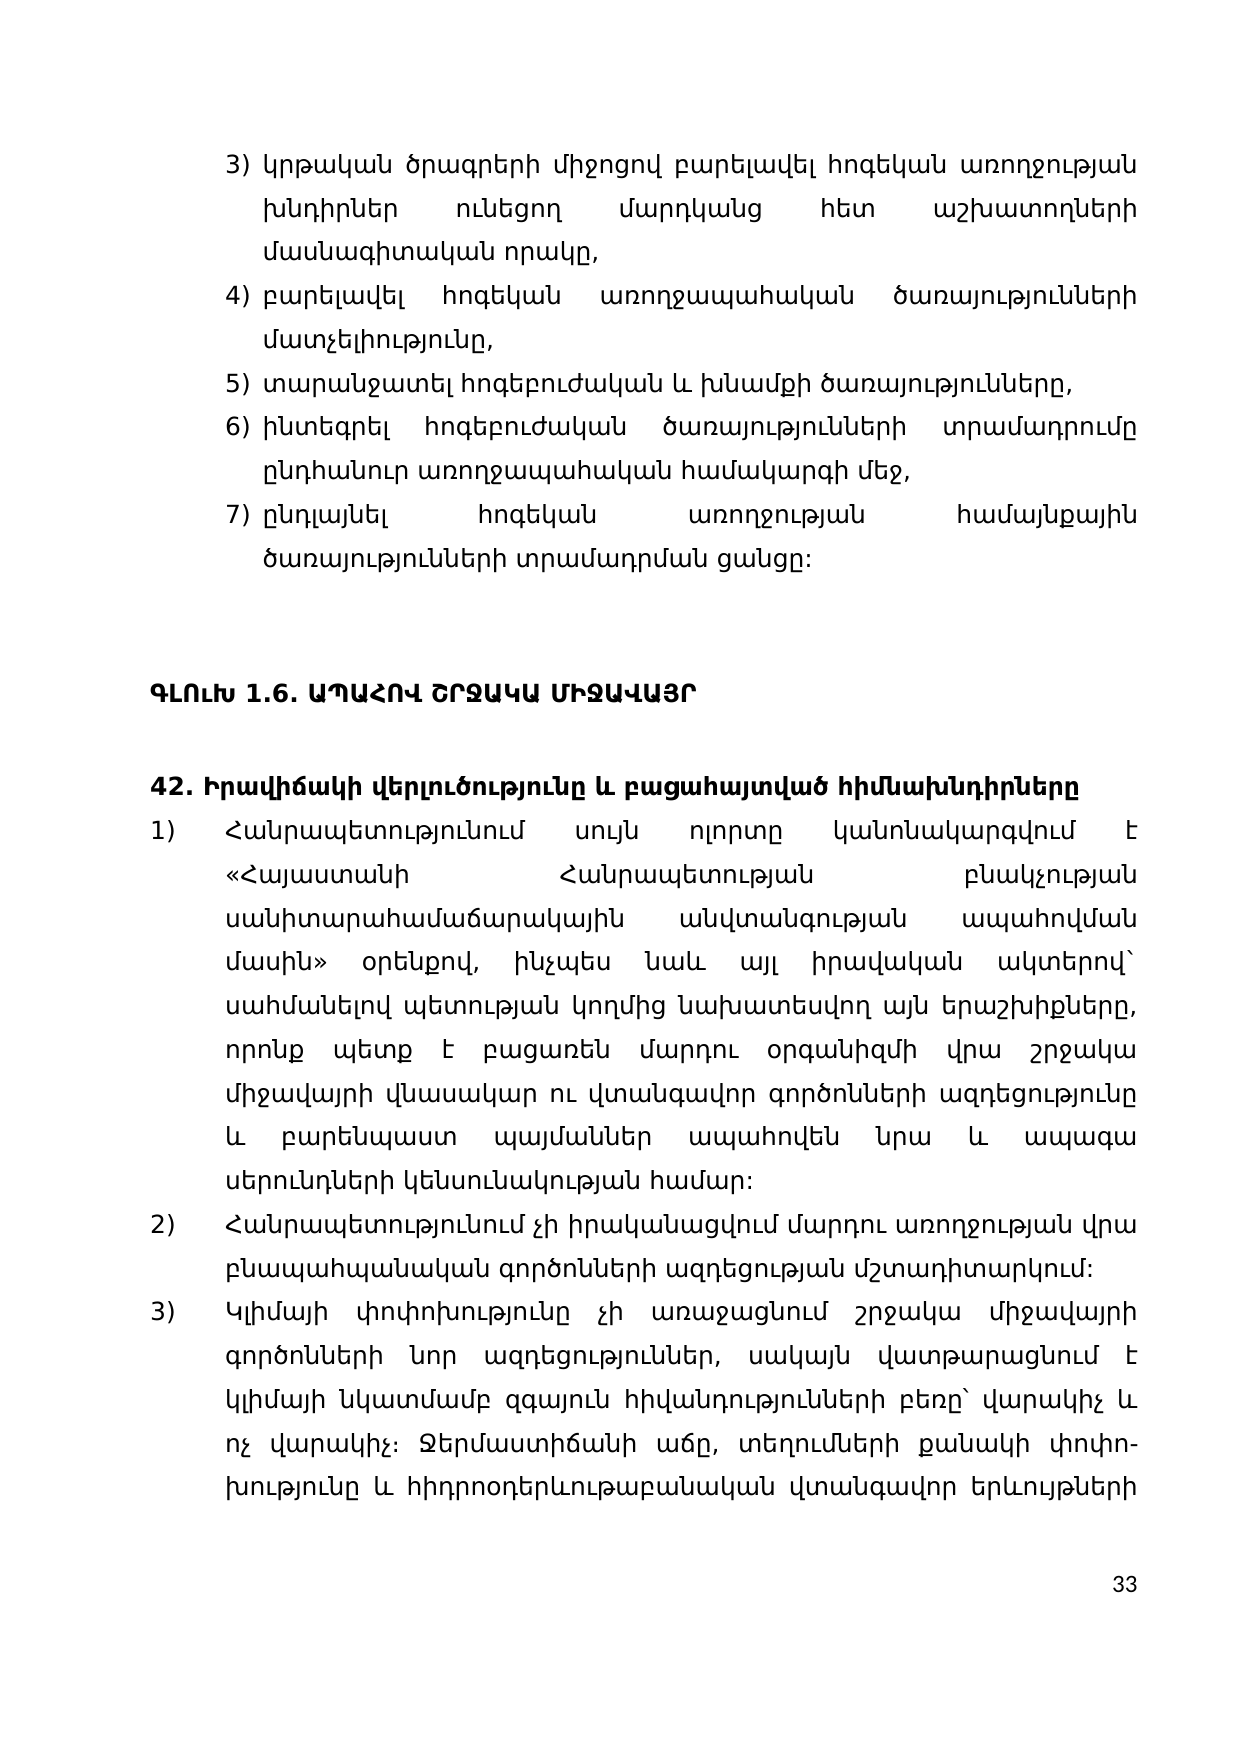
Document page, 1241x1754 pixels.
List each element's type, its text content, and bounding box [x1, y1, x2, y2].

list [150, 1297, 1138, 1502]
subtitle ԳԼՈւԽ 1.6. ԱՊԱՀՈՎ ՇՐՋԱԿԱ ՄԻՋԱՎԱՅՐ [150, 679, 1137, 708]
subtitle 42. Իրավիճակի վերլուծությունը և բացահայտված հիմնախնդիրները [150, 772, 1137, 802]
list կրթական ծրագրերի միջոցով բարելավել հոգեկան առողջության խնդիրներ ունեցող մարդկանց հետ աշխատողների մասնագիտական որակը, [225, 150, 1138, 267]
list ինտեգրել հոգեբուժական ծառայությունների տրամադրումը ընդհանուր առողջապահական համակարգի մեջ, [225, 412, 1138, 485]
list Հանրապետությունում սույն ոլորտը կանոնակարգվում է «Հայաստանի Հանրապետության բնակչության սանիտարահամաճարակային անվտանգության ապահովման մասին» օրենքով, ինչպես նաև այլ իրավական ակտերով` սահմանելով պետության կողմից նախատեսվող այն երաշխիքները, որոնք պետք է բացառեն մարդու օրգանիզմի վրա շրջակա միջավայրի վնասակար ու վտանգավոր գործոնների ազդեցությունը և բարենպաստ պայմաններ ապահովեն նրա և ապագա սերունդների կենսունակության համար: [150, 816, 1138, 1195]
list տարանջատել հոգեբուժական և խնամքի ծառայությունները, [225, 369, 1138, 398]
list Հանրապետությունում չի իրականացվում մարդու առողջության վրա բնապահպանական գործոնների ազդեցության մշտադիտարկում: [150, 1210, 1138, 1283]
list ընդլայնել հոգեկան առողջության համայնքային ծառայությունների տրամադրման ցանցը: [225, 500, 1138, 573]
list բարելավել հոգեկան առողջապահական ծառայությունների մատչելիությունը, [225, 281, 1138, 354]
